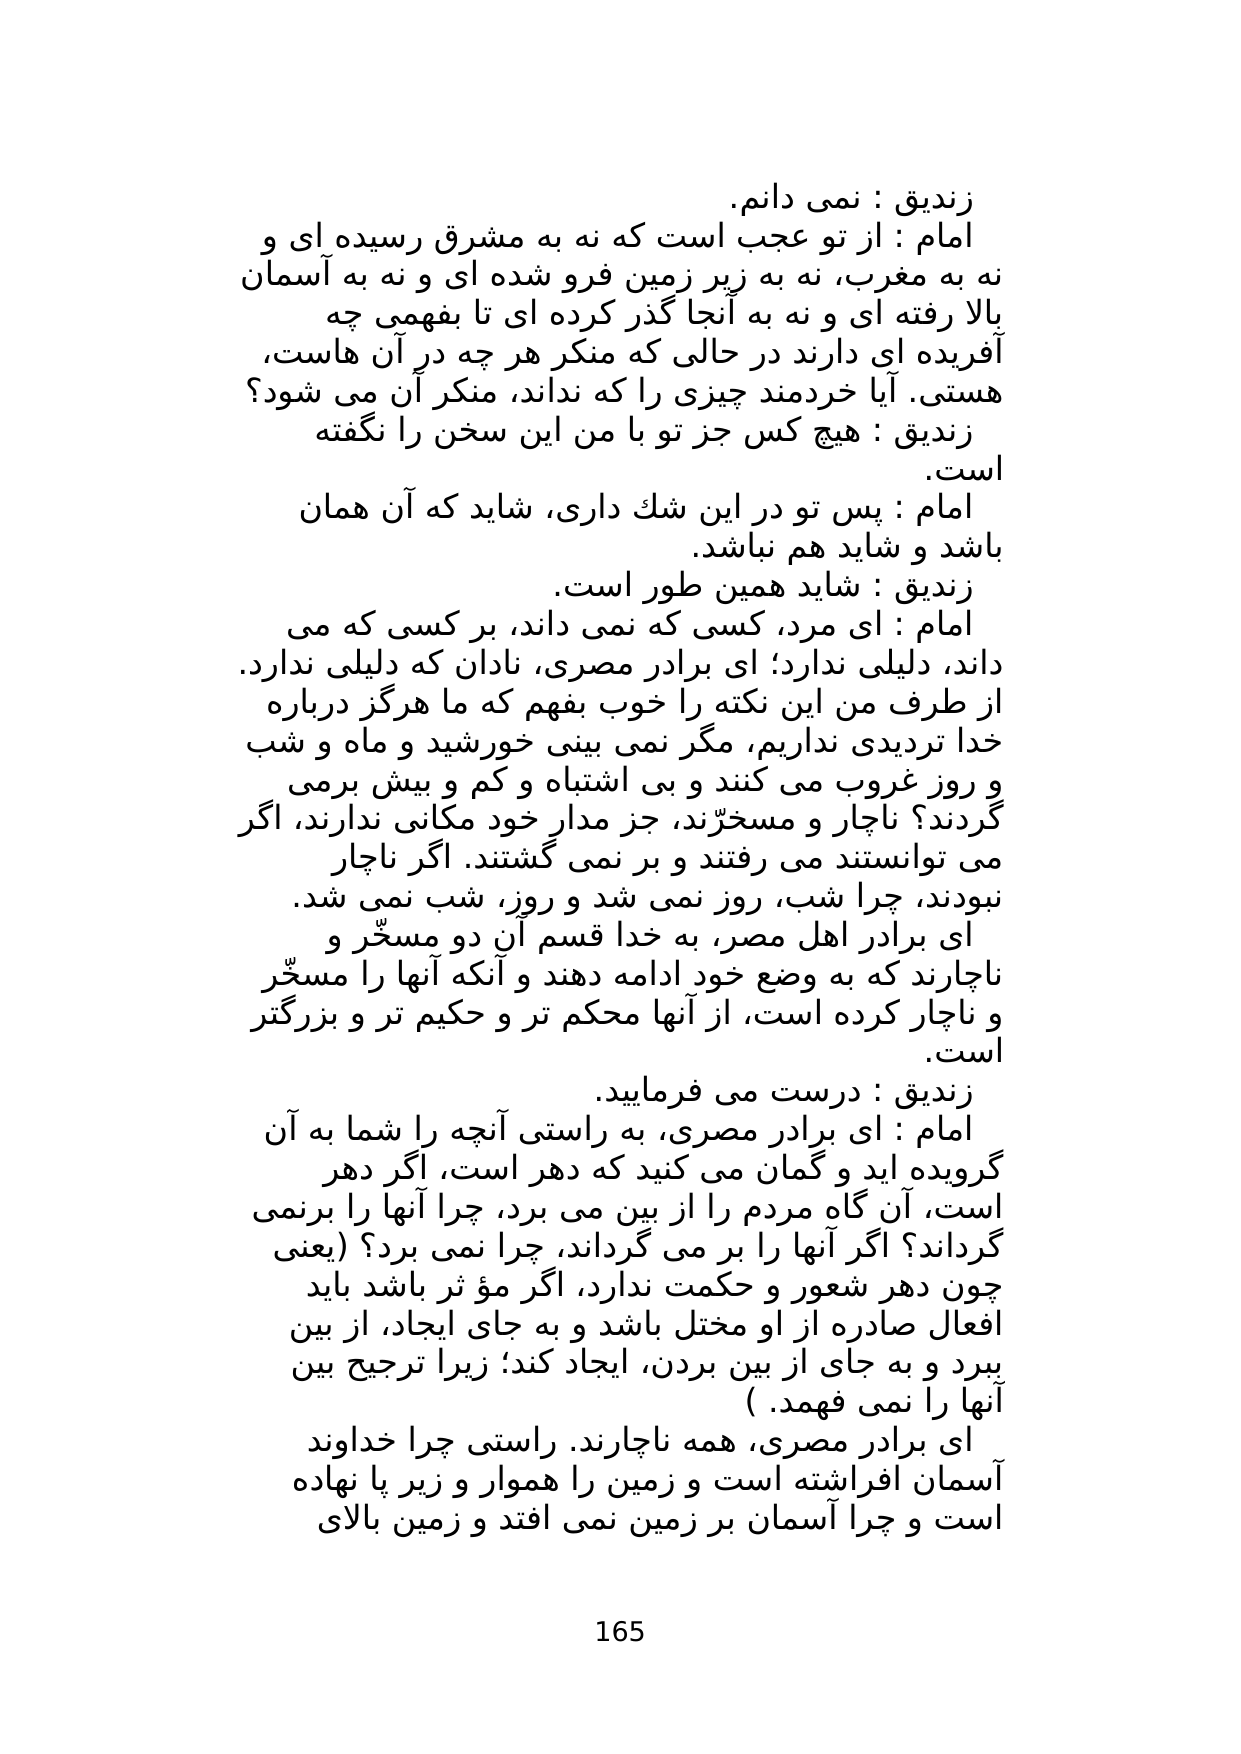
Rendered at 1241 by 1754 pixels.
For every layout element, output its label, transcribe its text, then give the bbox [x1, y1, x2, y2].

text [236, 1421, 1004, 1537]
text امام : پس تو در اين شك دارى، شايد كه آن همان باشد و شايد هم نباشد. [236, 488, 1004, 566]
text زنديق : نمى دانم. [236, 177, 1004, 216]
text زنديق : درست مى فرماييد. [236, 1071, 1004, 1110]
text امام : اى مرد، كسى كه نمى داند، بر كسى كه مى داند، دليلى ندارد؛ اى برادر مصرى، نادان كه دليلى ندارد. از طرف من اين نكته را خوب بفهم كه ما هرگز درباره خدا ترديدى نداريم، مگر نمى بينى خورشيد و ماه و شب و روز غروب مى كنند و بى اشتباه و كم و بيش برمى گردند؟ ناچار و مسخرّند، جز مدار خود مكانى ندارند، اگر مى توانستند مى رفتند و بر نمى گشتند. اگر ناچار نبودند، چرا شب، روز نمى شد و روز، شب نمى شد. [236, 604, 1004, 915]
text اى برادر اهل مصر، به خدا قسم آن دو مسخّر و ناچارند كه به وضع خود ادامه دهند و آنكه آنها را مسخّر و ناچار كرده است، از آنها محكم تر و حكيم تر و بزرگتر است. [236, 915, 1004, 1071]
text امام : اى برادر مصرى، به راستى آنچه را شما به آن گرويده ايد و گمان مى كنيد كه دهر است، اگر دهر است، آن گاه مردم را از بين مى برد، چرا آنها را برنمى گرداند؟ اگر آنها را بر مى گرداند، چرا نمى برد؟ (يعنى چون دهر شعور و حكمت ندارد، اگر مؤ ثر باشد بايد افعال صادره از او مختل باشد و به جاى ايجاد، از بين ببرد و به جاى از بين بردن، ايجاد كند؛ زيرا ترجيح بين آنها را نمى فهمد. ) [236, 1110, 1004, 1421]
text امام : از تو عجب است كه نه به مشرق رسيده اى و نه به مغرب، نه به زير زمين فرو شده اى و نه به آسمان بالا رفته اى و نه به آنجا گذر كرده اى تا بفهمى چه آفريده اى دارند در حالى كه منكر هر چه در آن هاست، هستى. آيا خردمند چيزى را كه نداند، منكر آن مى شود؟ [236, 216, 1004, 410]
text زنديق : هيچ كس جز تو با من اين سخن را نگفته است. [236, 410, 1004, 488]
text زنديق : شايد همين طور است. [236, 566, 1004, 604]
